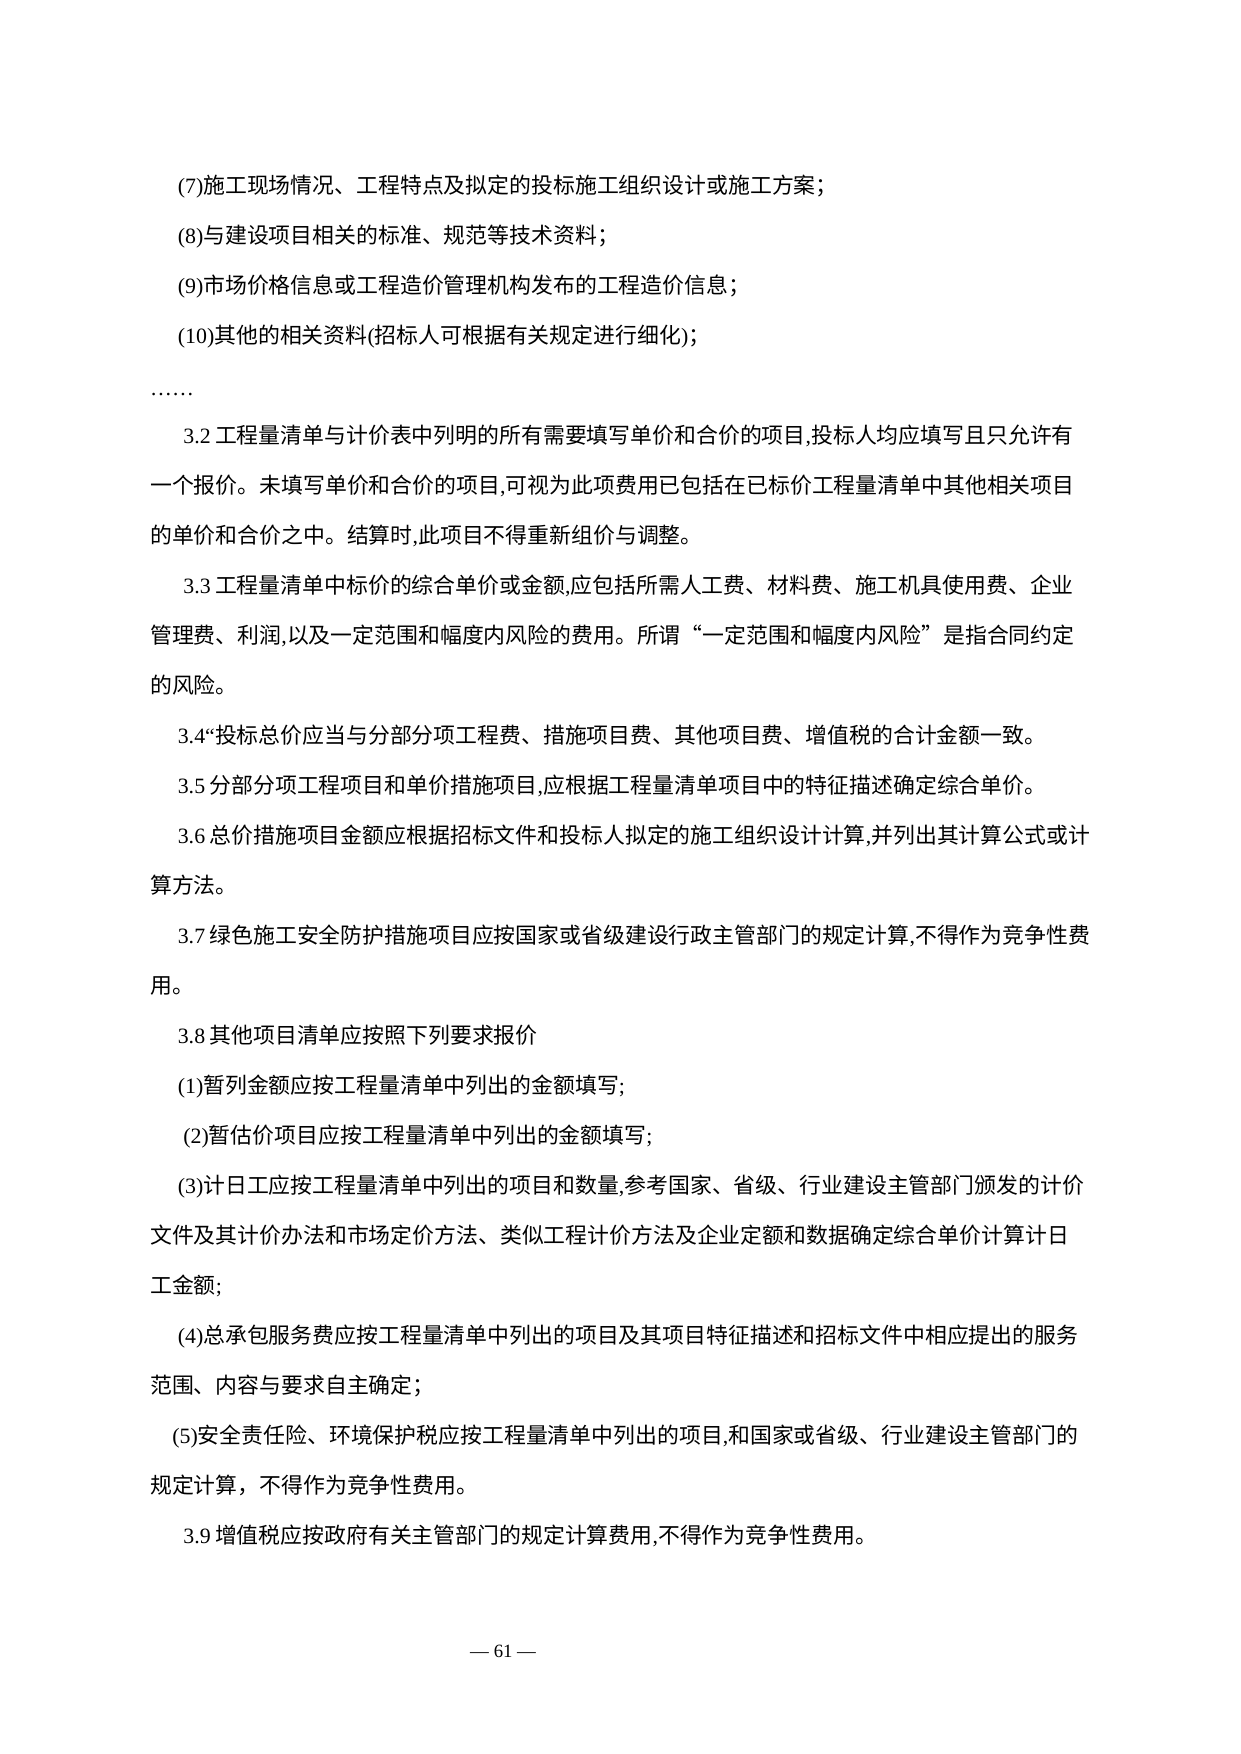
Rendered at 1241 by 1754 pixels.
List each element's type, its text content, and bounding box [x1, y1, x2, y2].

text (8)与建设项目相关的标准、规范等技术资料； [150, 200, 1090, 250]
text (5)安全责任险、环境保护税应按工程量清单中列出的项目,和国家或省级、行业建设主管部门的规定计算，不得作为竞争性费用。 [150, 1400, 1090, 1500]
text (9)市场价格信息或工程造价管理机构发布的工程造价信息； [150, 250, 1090, 300]
text (4)总承包服务费应按工程量清单中列出的项目及其项目特征描述和招标文件中相应提出的服务范围、内容与要求自主确定； [150, 1300, 1090, 1400]
text (7)施工现场情况、工程特点及拟定的投标施工组织设计或施工方案； [150, 150, 1090, 200]
text 3.3工程量清单中标价的综合单价或金额,应包括所需人工费、材料费、施工机具使用费、企业管理费、利润,以及一定范围和幅度内风险的费用。所谓“一定范围和幅度内风险”是指合同约定的风险。 [150, 550, 1090, 700]
text (2)暂估价项目应按工程量清单中列出的金额填写; [150, 1100, 1090, 1150]
text 3.5分部分项工程项目和单价措施项目,应根据工程量清单项目中的特征描述确定综合单价。 [150, 750, 1090, 800]
text 3.9增值税应按政府有关主管部门的规定计算费用,不得作为竞争性费用。 [150, 1500, 1090, 1550]
text 3.8其他项目清单应按照下列要求报价 [150, 1000, 1090, 1050]
text (3)计日工应按工程量清单中列出的项目和数量,参考国家、省级、行业建设主管部门颁发的计价文件及其计价办法和市场定价方法、类似工程计价方法及企业定额和数据确定综合单价计算计日工金额; [150, 1150, 1090, 1300]
text (10)其他的相关资料(招标人可根据有关规定进行细化)； [150, 300, 1090, 350]
text 3.2工程量清单与计价表中列明的所有需要填写单价和合价的项目,投标人均应填写且只允许有一个报价。未填写单价和合价的项目,可视为此项费用已包括在已标价工程量清单中其他相关项目的单价和合价之中。结算时,此项目不得重新组价与调整。 [150, 400, 1090, 550]
text …… [150, 350, 1090, 400]
text 3.6总价措施项目金额应根据招标文件和投标人拟定的施工组织设计计算,并列出其计算公式或计算方法。 [150, 800, 1090, 900]
text 3.4“投标总价应当与分部分项工程费、措施项目费、其他项目费、增值税的合计金额一致。 [150, 700, 1090, 750]
text (1)暂列金额应按工程量清单中列出的金额填写; [150, 1050, 1090, 1100]
text 3.7绿色施工安全防护措施项目应按国家或省级建设行政主管部门的规定计算,不得作为竞争性费用。 [150, 900, 1090, 1000]
